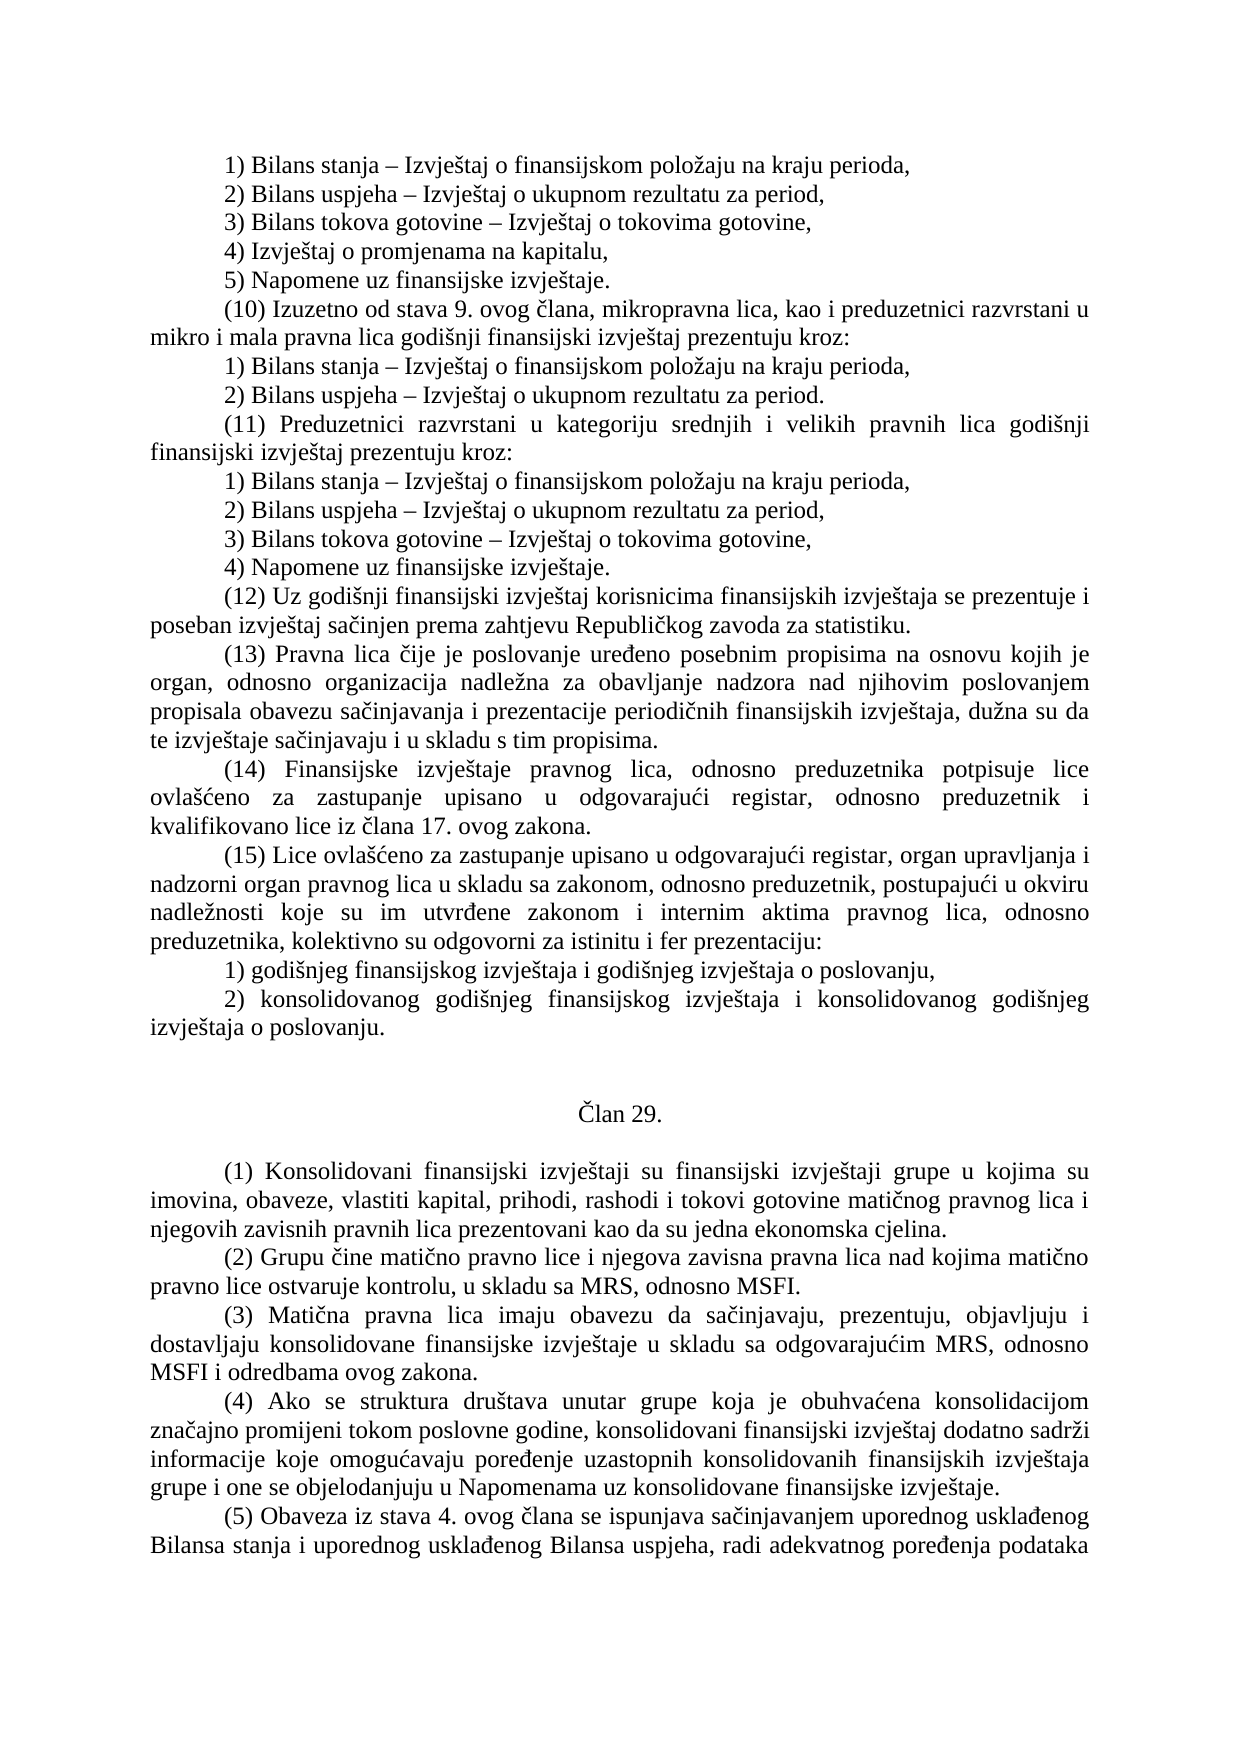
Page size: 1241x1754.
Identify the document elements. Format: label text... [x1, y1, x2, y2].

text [150, 1501, 1090, 1559]
text 2) Bilans uspjeha – Izvještaj o ukupnom rezultatu za period, [150, 495, 1090, 524]
text (2) Grupu čine matično pravno lice i njegova zavisna pravna lica nad kojima matično pravno lice ostvaruje kontrolu, u skladu sa MRS, odnosno MSFI. [150, 1242, 1090, 1300]
text 4) Napomene uz finansijske izvještaje. [150, 552, 1090, 581]
text 3) Bilans tokova gotovine – Izvještaj o tokovima gotovine, [150, 207, 1090, 236]
text (1) Konsolidovani finansijski izvještaji su finansijski izvještaji grupe u kojima su imovina, obaveze, vlastiti kapital, prihodi, rashodi i tokovi gotovine matičnog pravnog lica i njegovih zavisnih pravnih lica prezentovani kao da su jedna ekonomska cjelina. [150, 1156, 1090, 1242]
text (4) Ako se struktura društava unutar grupe koja je obuhvaćena konsolidacijom značajno promijeni tokom poslovne godine, konsolidovani finansijski izvještaj dodatno sadrži informacije koje omogućavaju poređenje uzastopnih konsolidovanih finansijskih izvještaja grupe i one se objelodanjuju u Napomenama uz konsolidovane finansijske izvještaje. [150, 1386, 1090, 1501]
text 2) konsolidovanog godišnjeg finansijskog izvještaja i konsolidovanog godišnjeg izvještaja o poslovanju. [150, 984, 1090, 1041]
text 1) Bilans stanja – Izvještaj o finansijskom položaju na kraju perioda, [150, 466, 1090, 495]
text (10) Izuzetno od stava 9. ovog člana, mikropravna lica, kao i preduzetnici razvrstani u mikro i mala pravna lica godišnji finansijski izvještaj prezentuju kroz: [150, 294, 1090, 351]
text (12) Uz godišnji finansijski izvještaj korisnicima finansijskih izvještaja se prezentuje i poseban izvještaj sačinjen prema zahtjevu Republičkog zavoda za statistiku. [150, 581, 1090, 639]
text Član 29. [150, 1099, 1090, 1127]
text 2) Bilans uspjeha – Izvještaj o ukupnom rezultatu za period, [150, 179, 1090, 207]
text 1) Bilans stanja – Izvještaj o finansijskom položaju na kraju perioda, [150, 351, 1090, 380]
text 1) godišnjeg finansijskog izvještaja i godišnjeg izvještaja o poslovanju, [150, 955, 1090, 984]
text 5) Napomene uz finansijske izvještaje. [150, 265, 1090, 294]
text (13) Pravna lica čije je poslovanje uređeno posebnim propisima na osnovu kojih je organ, odnosno organizacija nadležna za obavljanje nadzora nad njihovim poslovanjem propisala obavezu sačinjavanja i prezentacije periodičnih finansijskih izvještaja, dužna su da te izvještaje sačinjavaju i u skladu s tim propisima. [150, 639, 1090, 754]
text 2) Bilans uspjeha – Izvještaj o ukupnom rezultatu za period. [150, 380, 1090, 409]
text (14) Finansijske izvještaje pravnog lica, odnosno preduzetnika potpisuje lice ovlašćeno za zastupanje upisano u odgovarajući registar, odnosno preduzetnik i kvalifikovano lice iz člana 17. ovog zakona. [150, 754, 1090, 840]
text (3) Matična pravna lica imaju obavezu da sačinjavaju, prezentuju, objavljuju i dostavljaju konsolidovane finansijske izvještaje u skladu sa odgovarajućim MRS, odnosno MSFI i odredbama ovog zakona. [150, 1300, 1090, 1386]
text 1) Bilans stanja – Izvještaj o finansijskom položaju na kraju perioda, [150, 150, 1090, 179]
text (11) Preduzetnici razvrstani u kategoriju srednjih i velikih pravnih lica godišnji finansijski izvještaj prezentuju kroz: [150, 409, 1090, 466]
text (15) Lice ovlašćeno za zastupanje upisano u odgovarajući registar, organ upravljanja i nadzorni organ pravnog lica u skladu sa zakonom, odnosno preduzetnik, postupajući u okviru nadležnosti koje su im utvrđene zakonom i internim aktima pravnog lica, odnosno preduzetnika, kolektivno su odgovorni za istinitu i fer prezentaciju: [150, 840, 1090, 955]
text 4) Izvještaj o promjenama na kapitalu, [150, 236, 1090, 265]
text 3) Bilans tokova gotovine – Izvještaj o tokovima gotovine, [150, 524, 1090, 552]
